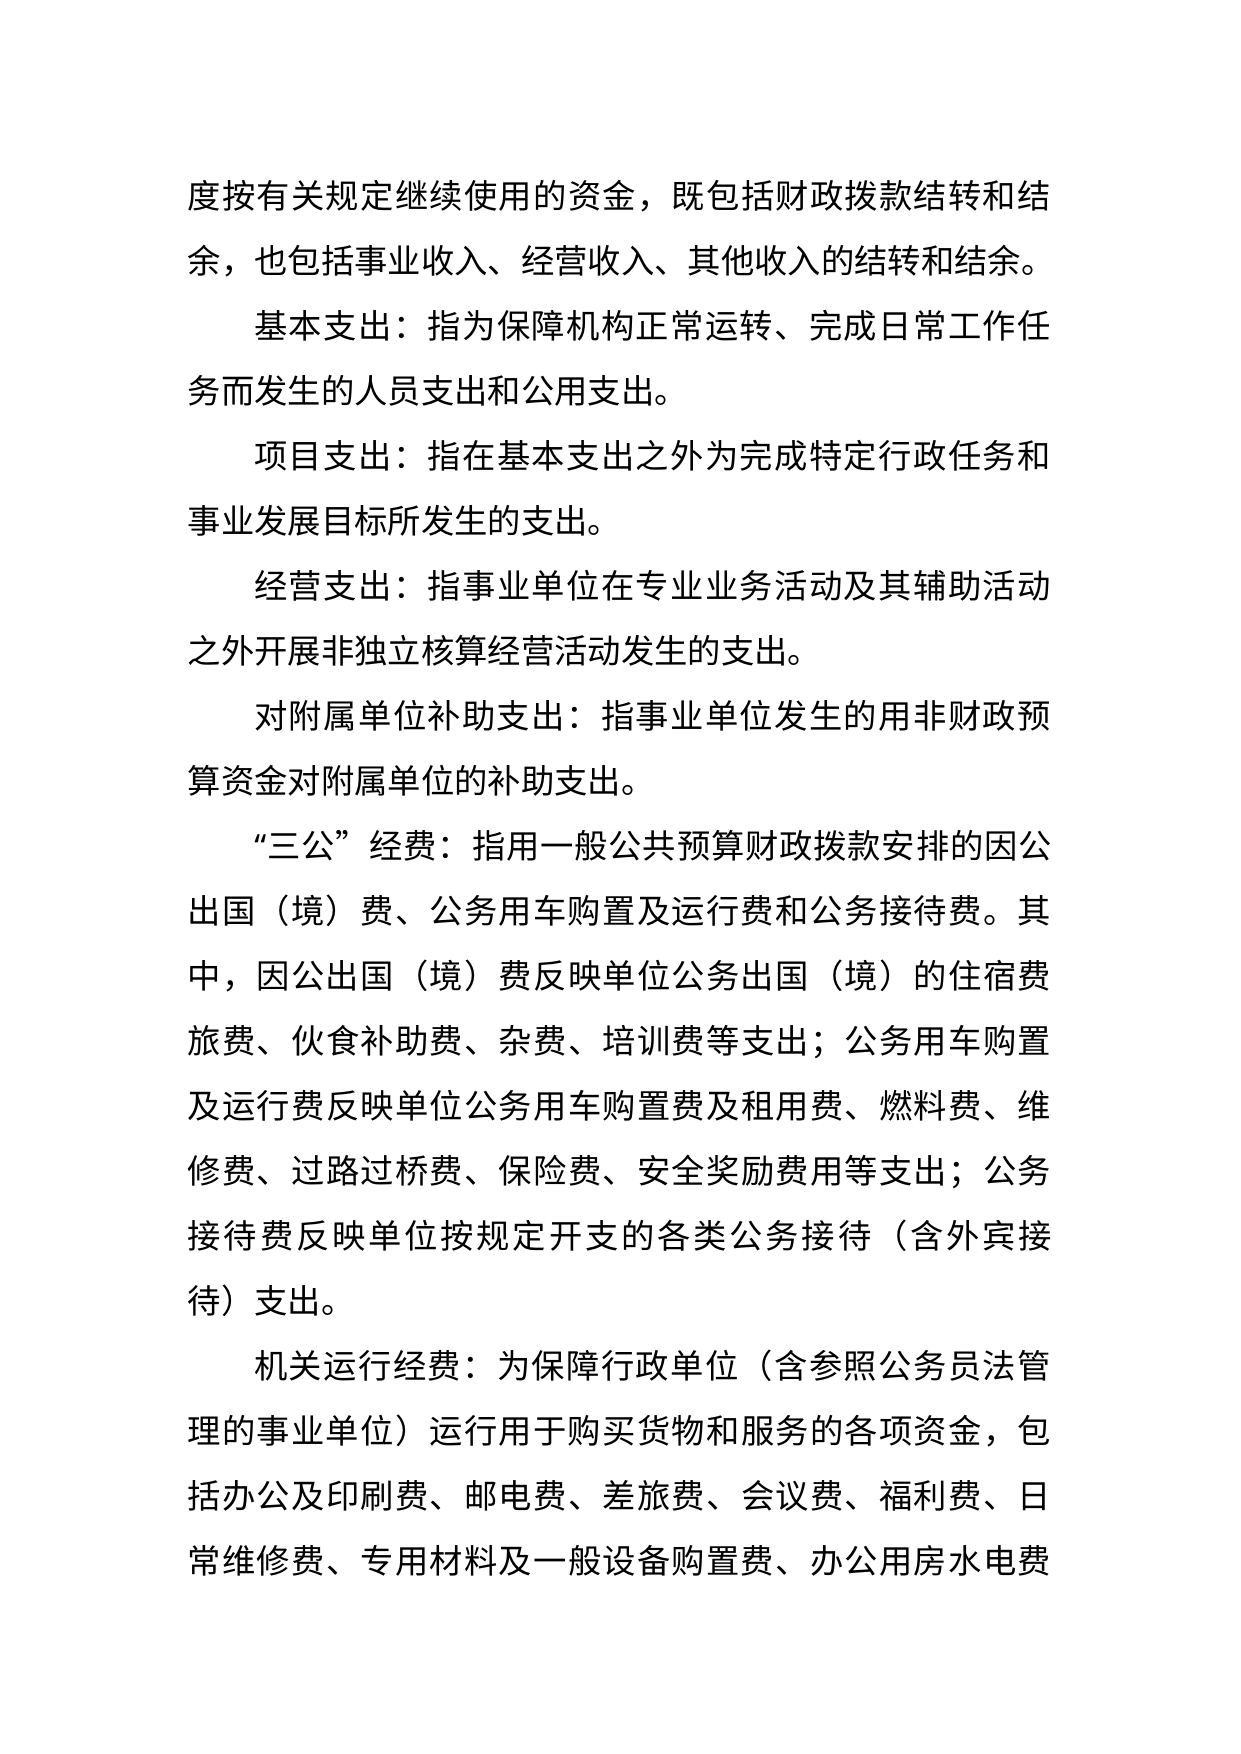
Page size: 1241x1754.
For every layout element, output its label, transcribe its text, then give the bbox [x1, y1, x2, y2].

text 项目支出：指在基本支出之外为完成特定行政任务和事业发展目标所发生的支出。 [187, 422, 1053, 552]
text 经营支出：指事业单位在专业业务活动及其辅助活动之外开展非独立核算经营活动发生的支出。 [187, 552, 1053, 682]
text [187, 1332, 1053, 1592]
text 对附属单位补助支出：指事业单位发生的用非财政预算资金对附属单位的补助支出。 [187, 682, 1053, 812]
text “三公”经费：指用一般公共预算财政拨款安排的因公出国（境）费、公务用车购置及运行费和公务接待费。其中，因公出国（境）费反映单位公务出国（境）的住宿费、旅费、伙食补助费、杂费、培训费等支出；公务用车购置及运行费反映单位公务用车购置费及租用费、燃料费、维修费、过路过桥费、保险费、安全奖励费用等支出；公务接待费反映单位按规定开支的各类公务接待（含外宾接待）支出。 [187, 812, 1053, 1332]
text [187, 162, 1053, 292]
text 基本支出：指为保障机构正常运转、完成日常工作任务而发生的人员支出和公用支出。 [187, 292, 1053, 422]
